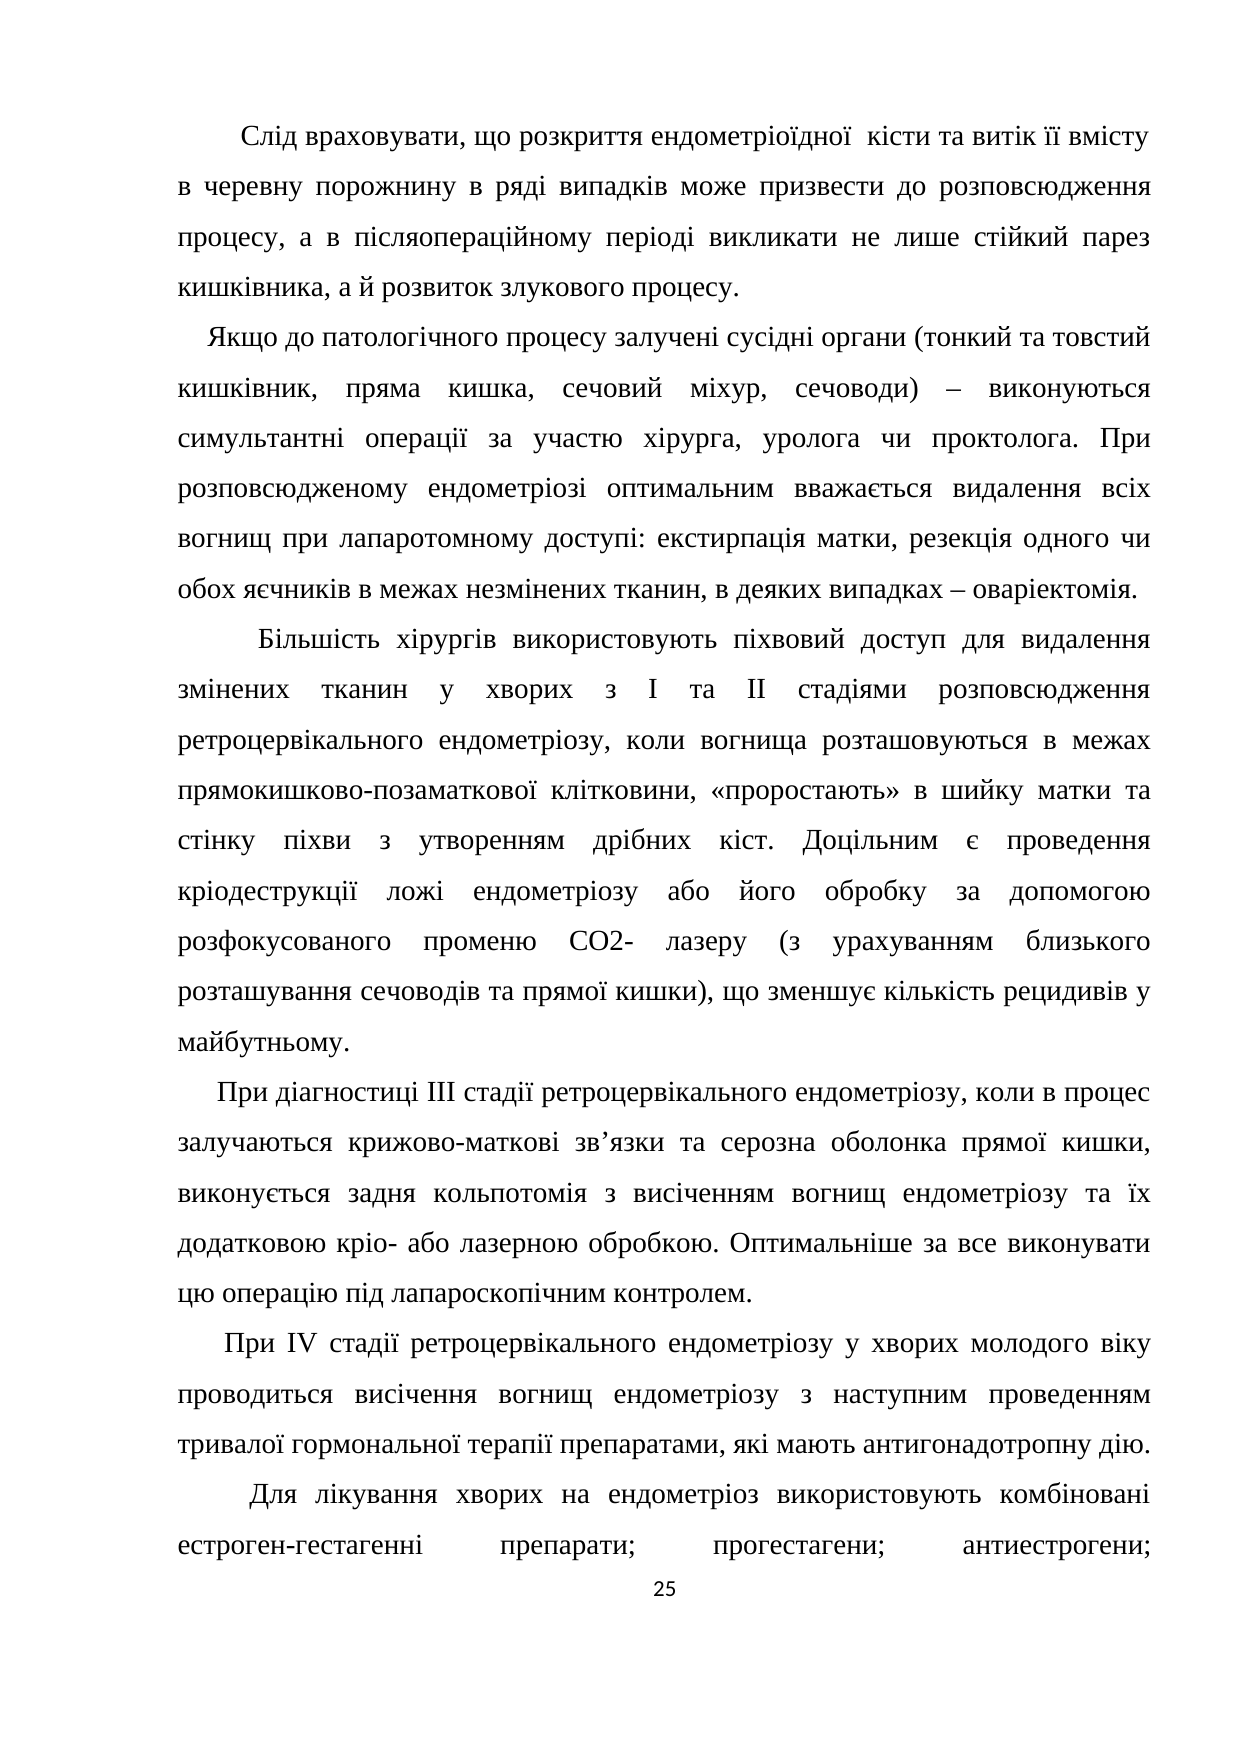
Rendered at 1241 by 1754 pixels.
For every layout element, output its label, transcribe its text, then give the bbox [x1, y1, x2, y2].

text Слід враховувати, що розкриття ендометріоїдної кісти та витік її вмісту в черевну порожнину в ряді випадків може призвести до розповсюдження процесу, а в післяопераційному періоді викликати не лише стійкий парез кишківника, а й розвиток злукового процесу. [177, 118, 1152, 303]
text Якщо до патологічного процесу залучені сусідні органи (тонкий та товстий кишківник, пряма кишка, сечовий міхур, сечоводи) – виконуються симультантні операції за участю хірурга, уролога чи проктолога. При розповсюдженому ендометріозі оптимальним вважається видалення всіх вогнищ при лапаротомному доступі: екстирпація матки, резекція одного чи обох яєчників в межах незмінених тканин, в деяких випадках – оваріектомія. [177, 319, 1152, 604]
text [177, 1477, 1152, 1560]
text При ІV стадії ретроцервікального ендометріозу у хворих молодого віку проводиться висічення вогнищ ендометріозу з наступним проведенням тривалої гормональної терапії препаратами, які мають антигонадотропну дію. [177, 1326, 1152, 1460]
text При діагностиці ІІІ стадії ретроцервікального ендометріозу, коли в процес залучаються крижово-маткові зв’язки та серозна оболонка прямої кишки, виконується задня кольпотомія з висіченням вогнищ ендометріозу та їх додатковою кріо- або лазерною обробкою. Оптимальніше за все виконувати цю операцію під лапароскопічним контролем. [177, 1074, 1152, 1309]
text Більшість хірургів використовують піхвовий доступ для видалення змінених тканин у хворих з І та ІІ стадіями розповсюдження ретроцервікального ендометріозу, коли вогнища розташовуються в межах прямокишково-позаматкової клітковини, «проростають» в шийку матки та стінку піхви з утворенням дрібних кіст. Доцільним є проведення кріодеструкції ложі ендометріозу або його обробку за допомогою розфокусованого променю СО2- лазеру (з урахуванням близького розташування сечоводів та прямої кишки), що зменшує кількість рецидивів у майбутньому. [177, 621, 1152, 1057]
